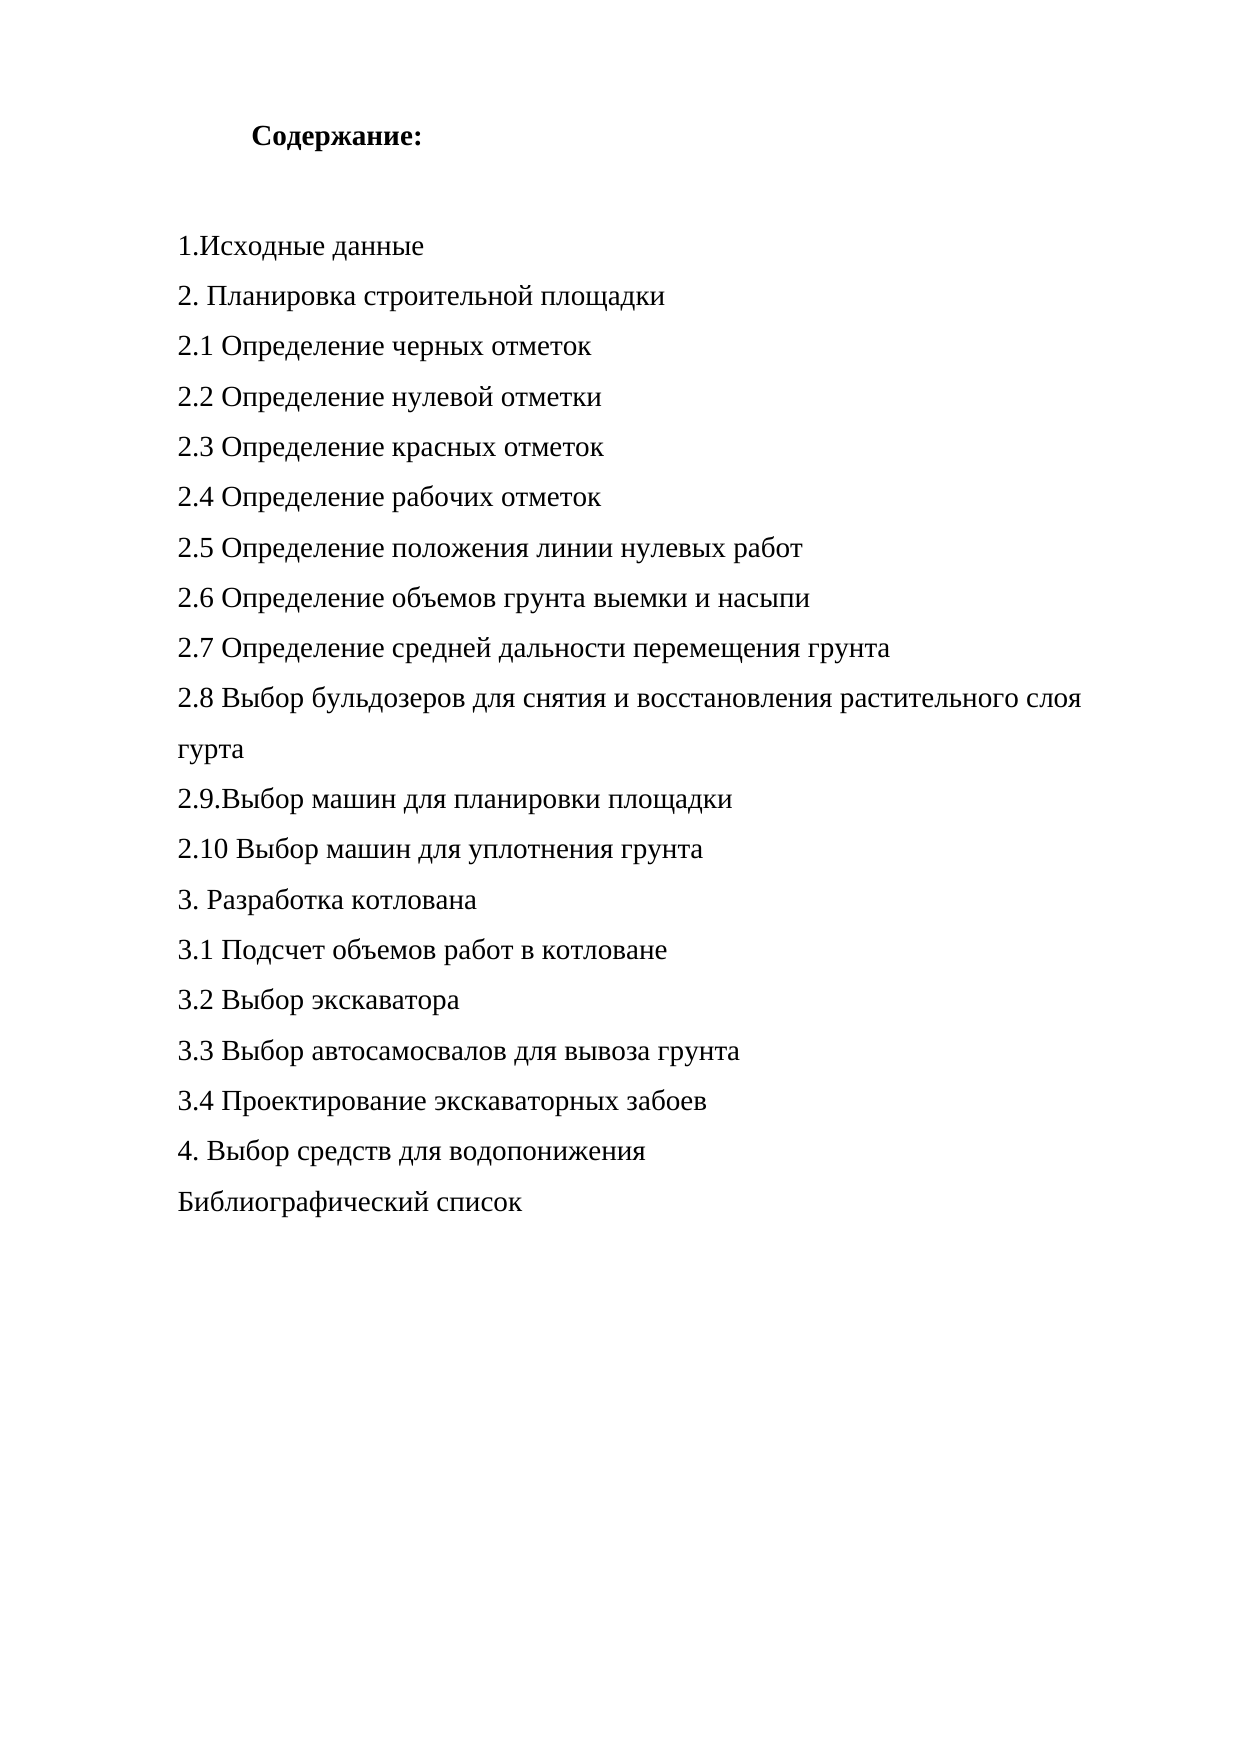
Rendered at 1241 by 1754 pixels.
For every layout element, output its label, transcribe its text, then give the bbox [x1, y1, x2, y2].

text 2. Планировка строительной площадки [177, 278, 1152, 312]
text 3.3 Выбор автосамосвалов для вывоза грунта [177, 1033, 1152, 1066]
text 2.3 Определение красных отметок [177, 429, 1152, 463]
text 2.10 Выбор машин для уплотнения грунта [177, 832, 1152, 865]
text 2.8 Выбор бульдозеров для снятия и восстановления растительного слоя гурта [177, 681, 1152, 764]
text 3. Разработка котлована [177, 882, 1152, 915]
text Библиографический список [177, 1184, 1152, 1217]
text 2.6 Определение объемов грунта выемки и насыпи [177, 580, 1152, 613]
text Содержание: [177, 118, 1152, 152]
text 2.1 Определение черных отметок [177, 328, 1152, 362]
text 1.Исходные данные [177, 228, 1152, 261]
text 3.1 Подсчет объемов работ в котловане [177, 932, 1152, 966]
text 2.9.Выбор машин для планировки площадки [177, 781, 1152, 815]
text 2.7 Определение средней дальности перемещения грунта [177, 630, 1152, 664]
text 4. Выбор средств для водопонижения [177, 1133, 1152, 1167]
text 2.2 Определение нулевой отметки [177, 379, 1152, 412]
text 3.4 Проектирование экскаваторных забоев [177, 1083, 1152, 1117]
text 2.5 Определение положения линии нулевых работ [177, 530, 1152, 563]
text 3.2 Выбор экскаватора [177, 982, 1152, 1016]
text 2.4 Определение рабочих отметок [177, 479, 1152, 513]
